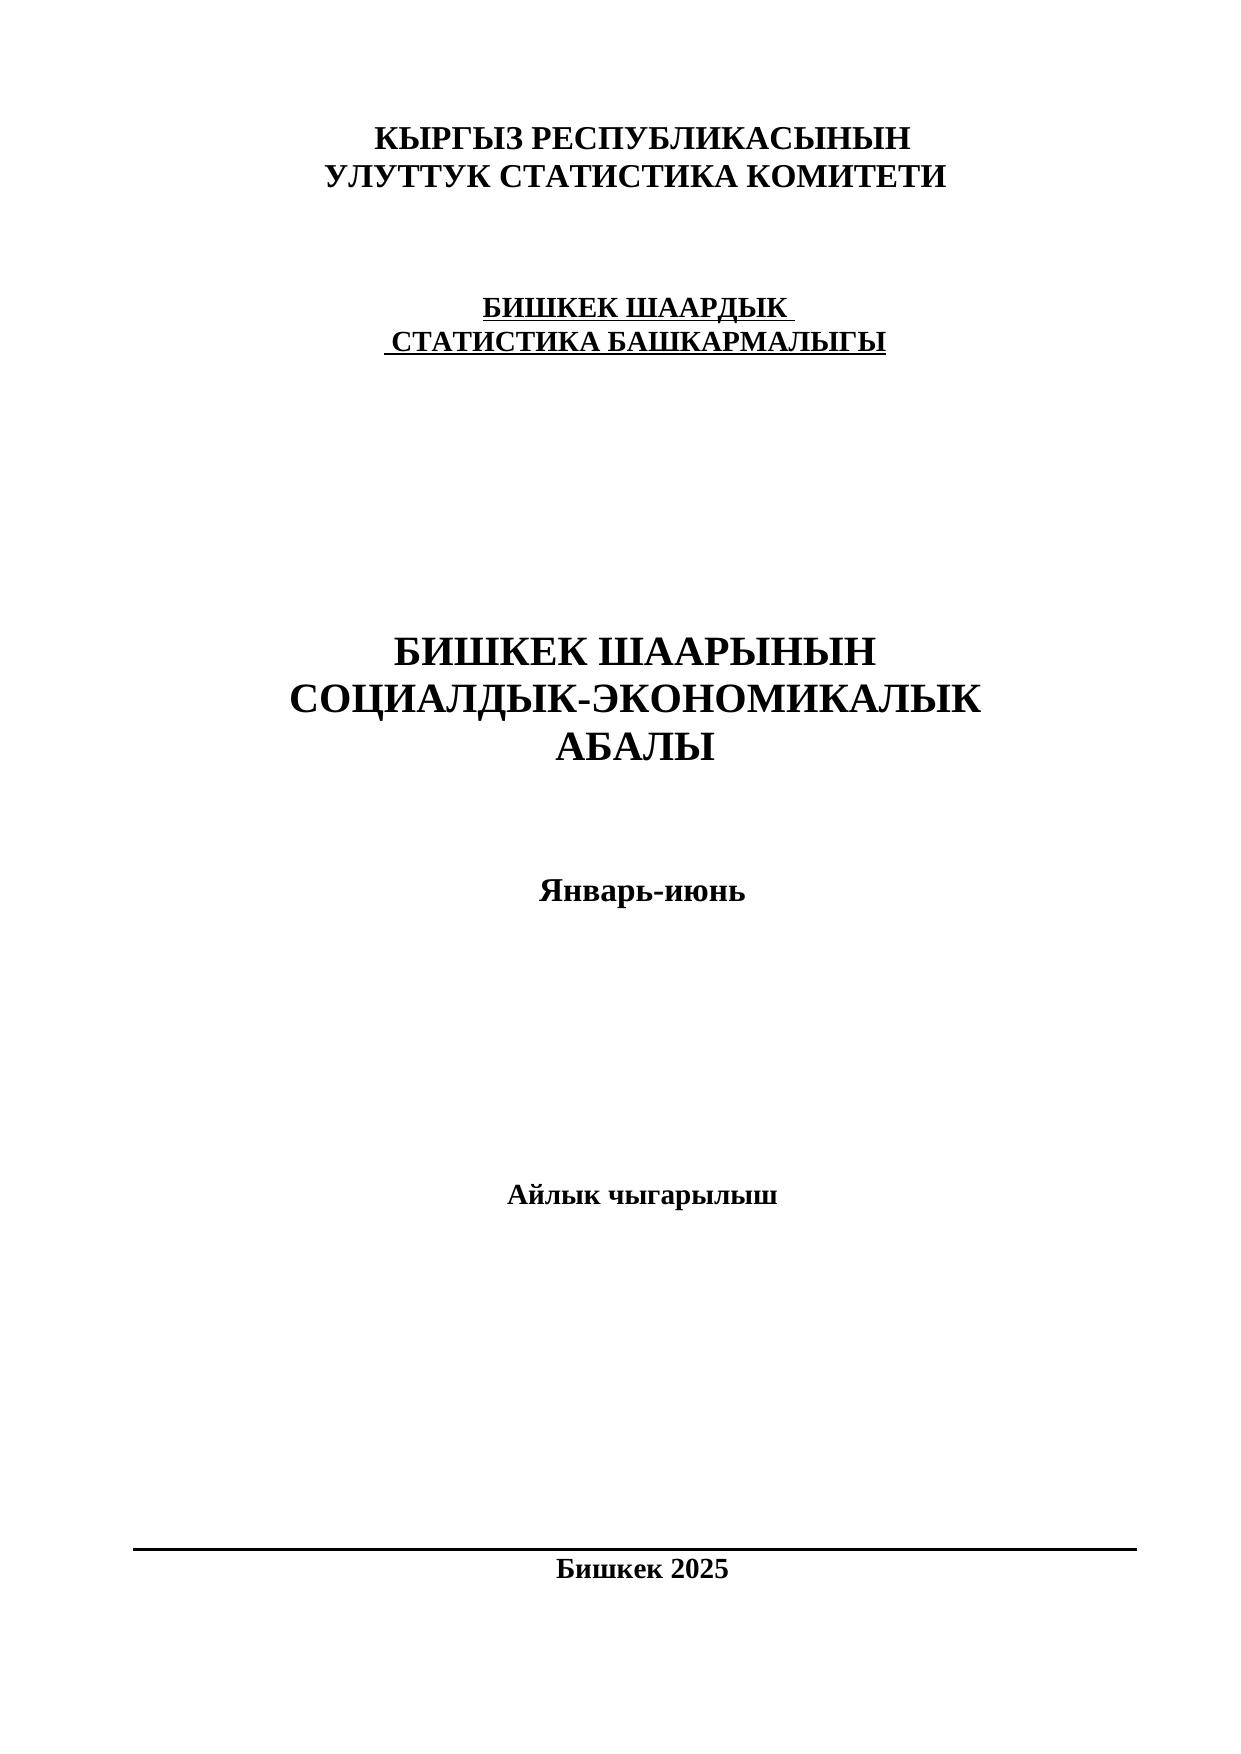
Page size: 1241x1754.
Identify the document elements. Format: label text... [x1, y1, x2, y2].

text БИШКЕК ШААРДЫК [133, 291, 1137, 324]
text УЛУТТУК СТАТИСТИКА КОМИТЕТИ [133, 156, 1137, 195]
text БИШКЕК ШААРЫНЫН [133, 626, 1137, 674]
text Январь-июнь [133, 870, 1152, 909]
text СТАТИСТИКА БАШКАРМАЛЫГЫ [133, 324, 1137, 358]
text АБАЛЫ [133, 722, 1137, 770]
text СОЦИАЛДЫК-ЭКОНОМИКАЛЫК [133, 674, 1137, 722]
text Бишкек 2025 [133, 1551, 1152, 1585]
text Айлык чыгарылыш [133, 1177, 1152, 1211]
text КЫРГЫЗ РЕСПУБЛИКАСЫНЫН [133, 118, 1152, 156]
